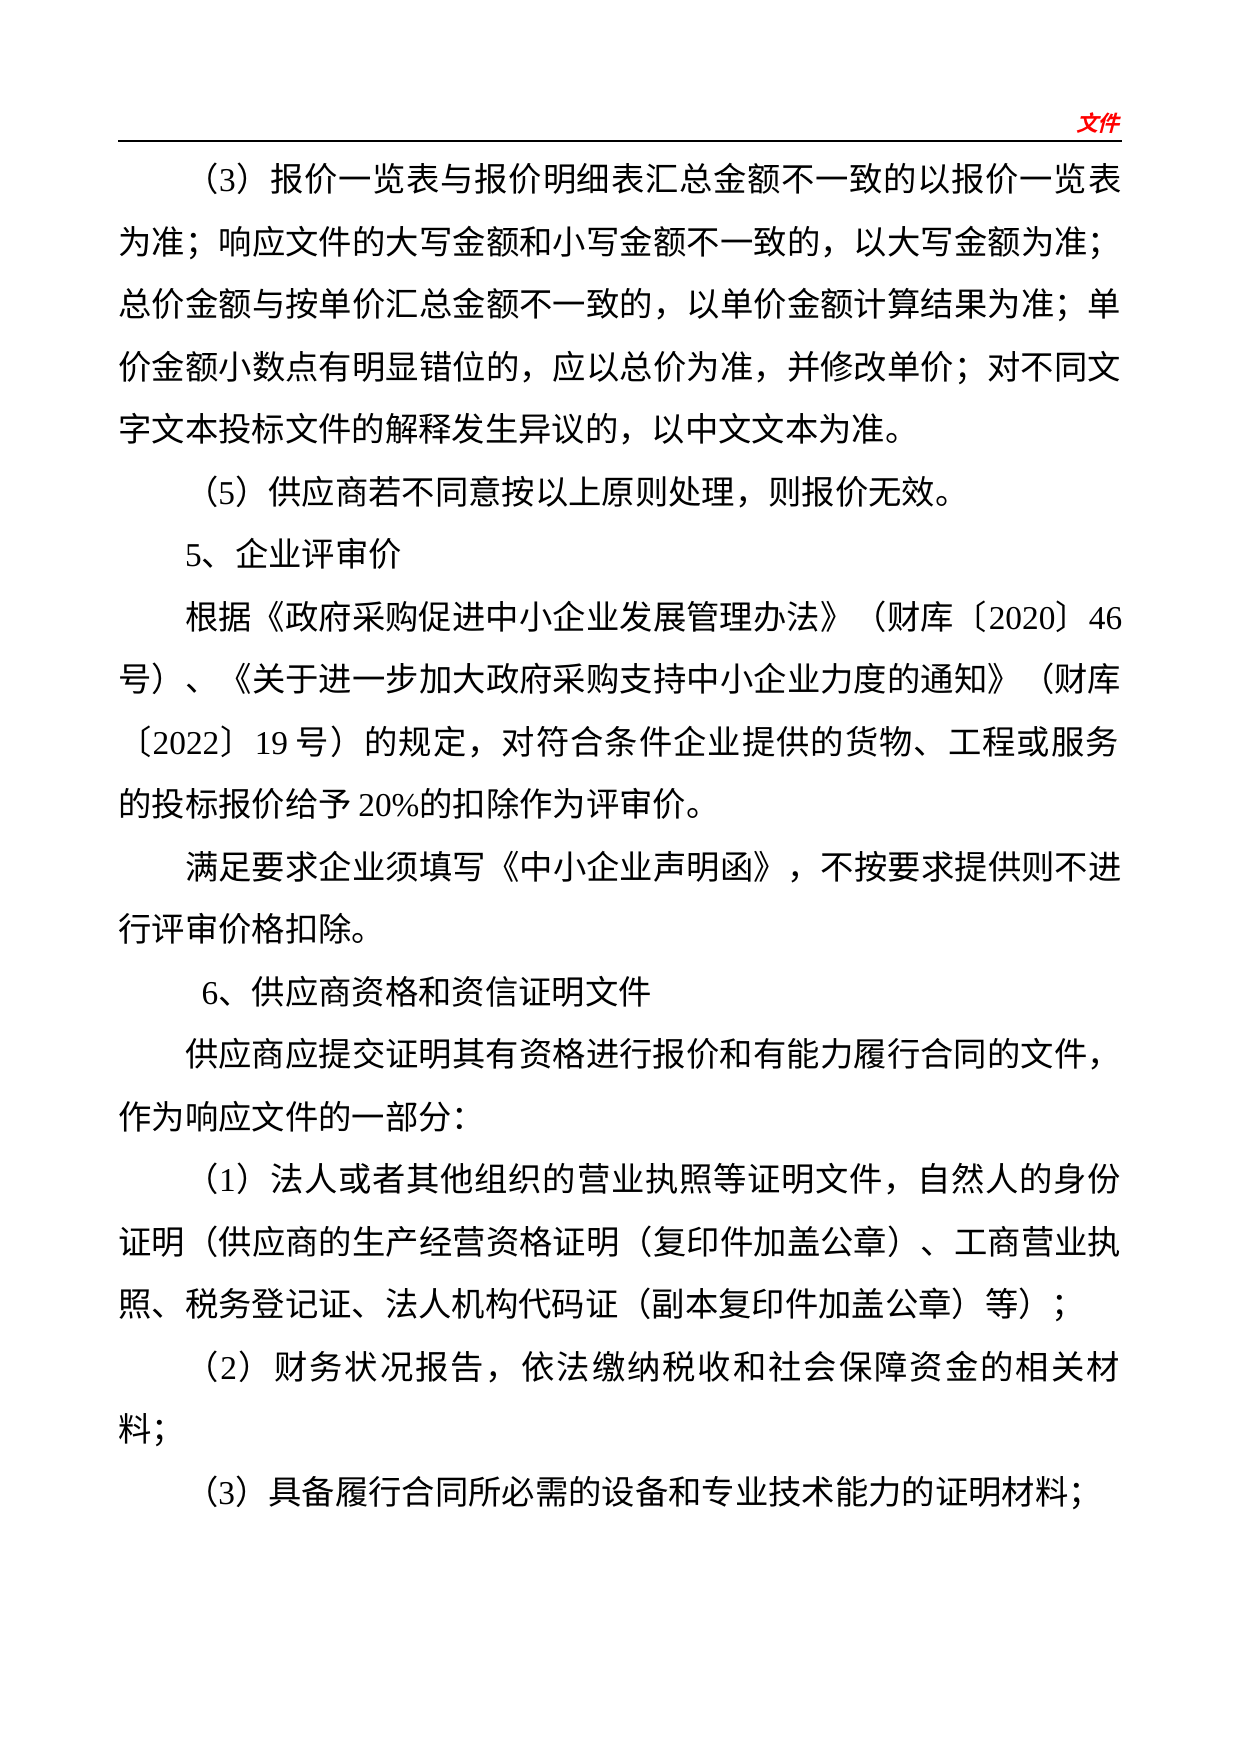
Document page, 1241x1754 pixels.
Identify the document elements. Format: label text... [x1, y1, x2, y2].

text （2）财务状况报告，依法缴纳税收和社会保障资金的相关材料； [118, 1329, 1122, 1454]
text 5、企业评审价 [118, 517, 1122, 579]
text 根据《政府采购促进中小企业发展管理办法》（财库〔2020〕46 号）、《关于进一步加大政府采购支持中小企业力度的通知》（财库〔2022〕19号）的规定，对符合条件企业提供的货物、工程或服务的投标报价给予20%的扣除作为评审价。 [118, 579, 1122, 829]
text 6、供应商资格和资信证明文件 [118, 954, 1122, 1017]
text （5）供应商若不同意按以上原则处理，则报价无效。 [118, 454, 1122, 517]
text （3）具备履行合同所必需的设备和专业技术能力的证明材料； [118, 1454, 1122, 1517]
text 供应商应提交证明其有资格进行报价和有能力履行合同的文件，作为响应文件的一部分： [118, 1017, 1122, 1142]
text （1）法人或者其他组织的营业执照等证明文件，自然人的身份证明（供应商的生产经营资格证明（复印件加盖公章）、工商营业执照、税务登记证、法人机构代码证（副本复印件加盖公章）等）； [118, 1142, 1122, 1329]
list （3）报价一览表与报价明细表汇总金额不一致的以报价一览表为准；响应文件的大写金额和小写金额不一致的，以大写金额为准；总价金额与按单价汇总金额不一致的，以单价金额计算结果为准；单价金额小数点有明显错位的，应以总价为准，并修改单价；对不同文字文本投标文件的解释发生异议的，以中文文本为准。 [118, 142, 1122, 454]
text 满足要求企业须填写《中小企业声明函》，不按要求提供则不进行评审价格扣除。 [118, 829, 1122, 954]
